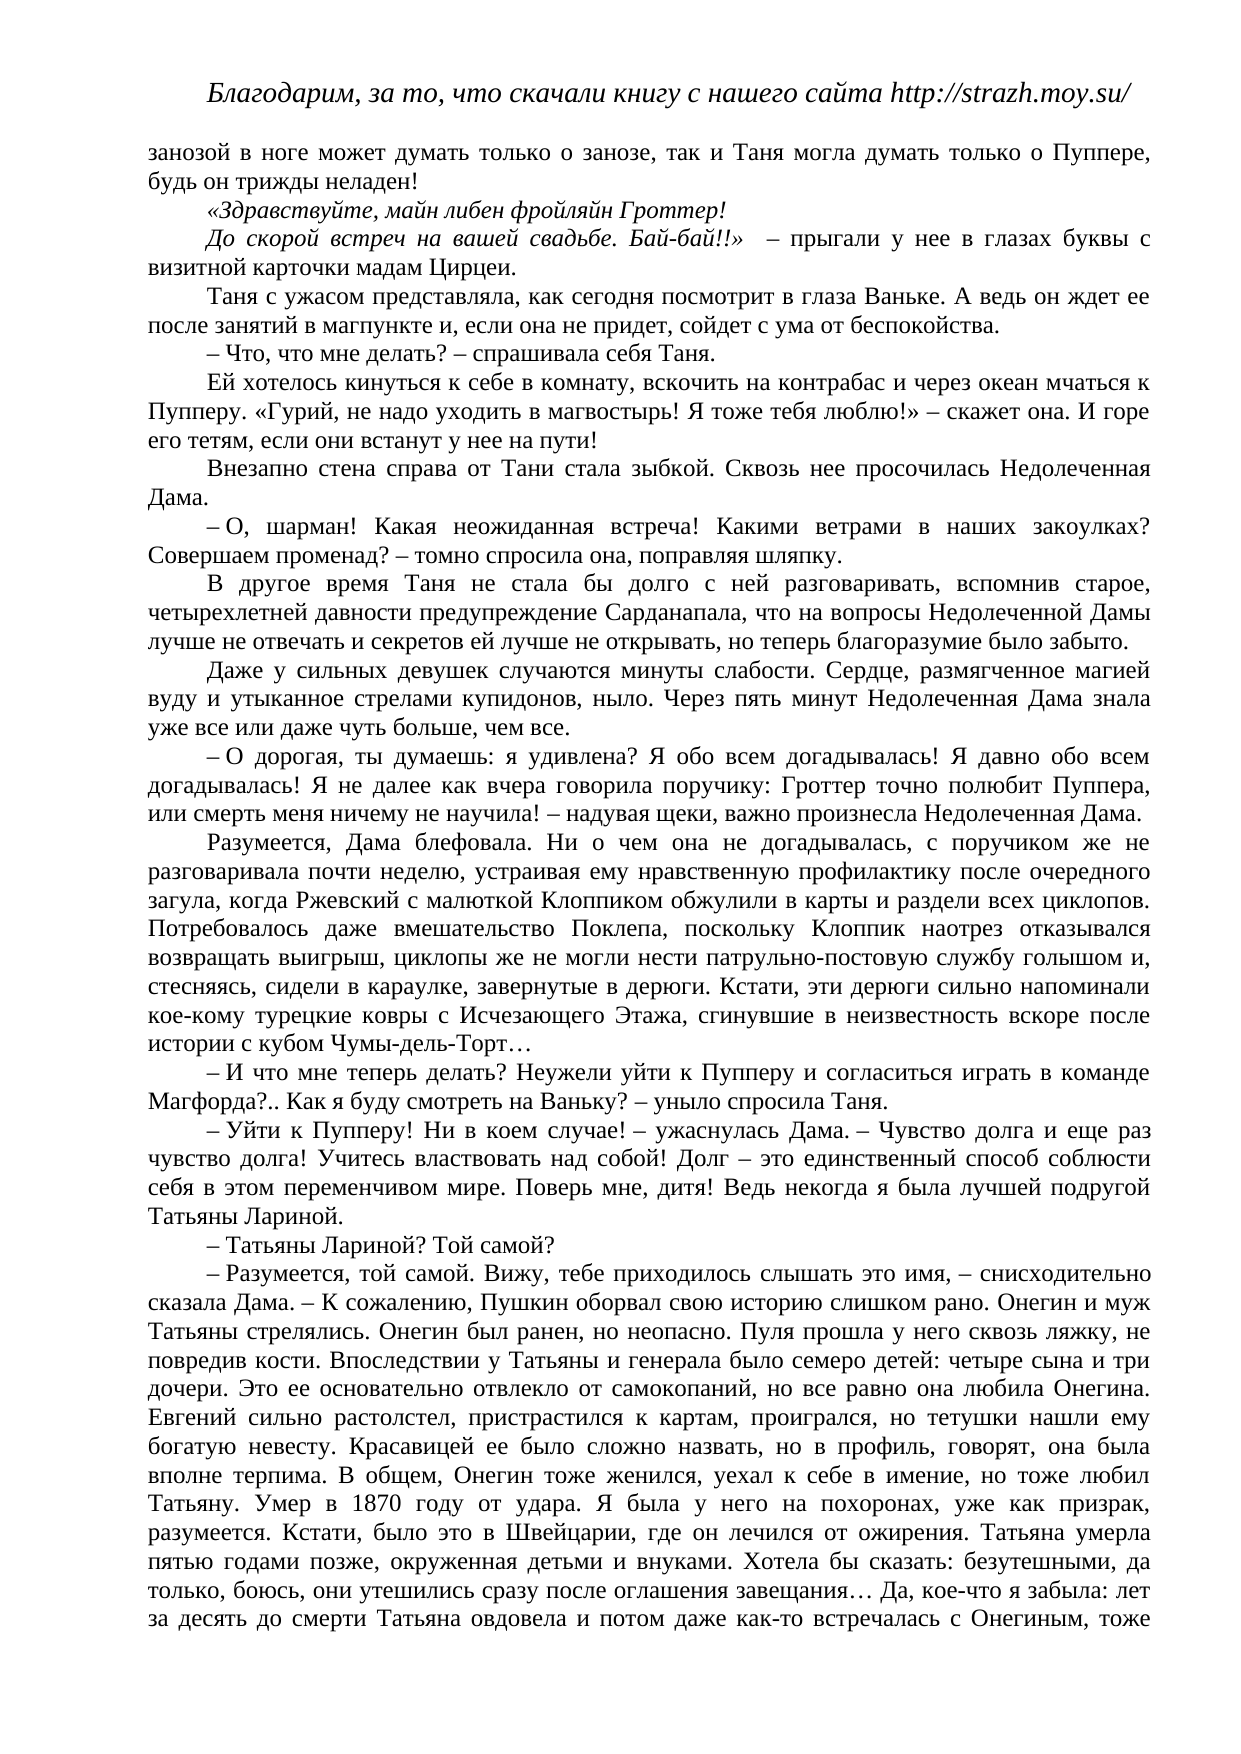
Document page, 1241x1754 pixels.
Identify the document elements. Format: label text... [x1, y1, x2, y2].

text Ей хотелось кинуться к себе в комнату, вскочить на контрабас и через океан мчаться к Пупперу. «Гурий, не надо уходить в магвостырь! Я тоже тебя люблю!» – скажет она. И горе его тетям, если они встанут у нее на пути! [148, 367, 1152, 453]
text – Что, что мне делать? – спрашивала себя Таня. [148, 338, 1152, 367]
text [148, 137, 1152, 195]
text В другое время Таня не стала бы долго с ней разговаривать, вспомнив старое, четырехлетней давности предупреждение Сарданапала, что на вопросы Недолеченной Дамы лучше не отвечать и секретов ей лучше не открывать, но теперь благоразумие было забыто. [148, 568, 1152, 655]
text – И что мне теперь делать? Неужели уйти к Пупперу и согласиться играть в команде Магфорда?.. Как я буду смотреть на Ваньку? – уныло спросила Таня. [148, 1057, 1152, 1115]
text – Уйти к Пупперу! Ни в коем случае! – ужаснулась Дама. – Чувство долга и еще раз чувство долга! Учитесь властвовать над собой! Долг – это единственный способ соблюсти себя в этом переменчивом мире. Поверь мне, дитя! Ведь некогда я была лучшей подругой Татьяны Лариной. [148, 1115, 1152, 1230]
text – О, шарман! Какая неожиданная встреча! Какими ветрами в наших закоулках? Совершаем променад? – томно спросила она, поправляя шляпку. [148, 511, 1152, 568]
text Разумеется, Дама блефовала. Ни о чем она не догадывалась, с поручиком же не разговаривала почти неделю, устраивая ему нравственную профилактику после очередного загула, когда Ржевский с малюткой Клоппиком обжулили в карты и раздели всех циклопов. Потребовалось даже вмешательство Поклепа, поскольку Клоппик наотрез отказывался возвращать выигрыш, циклопы же не могли нести патрульно-постовую службу голышом и, стесняясь, сидели в караулке, завернутые в дерюги. Кстати, эти дерюги сильно напоминали кое-кому турецкие ковры с Исчезающего Этажа, сгинувшие в неизвестность вскоре после истории с кубом Чумы-дель-Торт… [148, 827, 1152, 1057]
text Внезапно стена справа от Тани стала зыбкой. Сквозь нее просочилась Недолеченная Дама. [148, 453, 1152, 511]
text – О дорогая, ты думаешь: я удивлена? Я обо всем догадывалась! Я давно обо всем догадывалась! Я не далее как вчера говорила поручику: Гроттер точно полюбит Пуппера, или смерть меня ничему не научила! – надувая щеки, важно произнесла Недолеченная Дама. [148, 741, 1152, 827]
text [148, 1258, 1152, 1632]
text «Здравствуйте, майн либен фройляйн Гроттер! [148, 195, 1152, 223]
text Таня с ужасом представляла, как сегодня посмотрит в глаза Ваньке. А ведь он ждет ее после занятий в магпункте и, если она не придет, сойдет с ума от беспокойства. [148, 281, 1152, 338]
text – Татьяны Лариной? Той самой? [148, 1230, 1152, 1258]
text Даже у сильных девушек случаются минуты слабости. Сердце, размягченное магией вуду и утыканное стрелами купидонов, ныло. Через пять минут Недолеченная Дама знала уже все или даже чуть больше, чем все. [148, 655, 1152, 741]
text До скорой встреч на вашей свадьбе. Бай-бай!!» – прыгали у нее в глазах буквы с визитной карточки мадам Цирцеи. [148, 223, 1152, 281]
